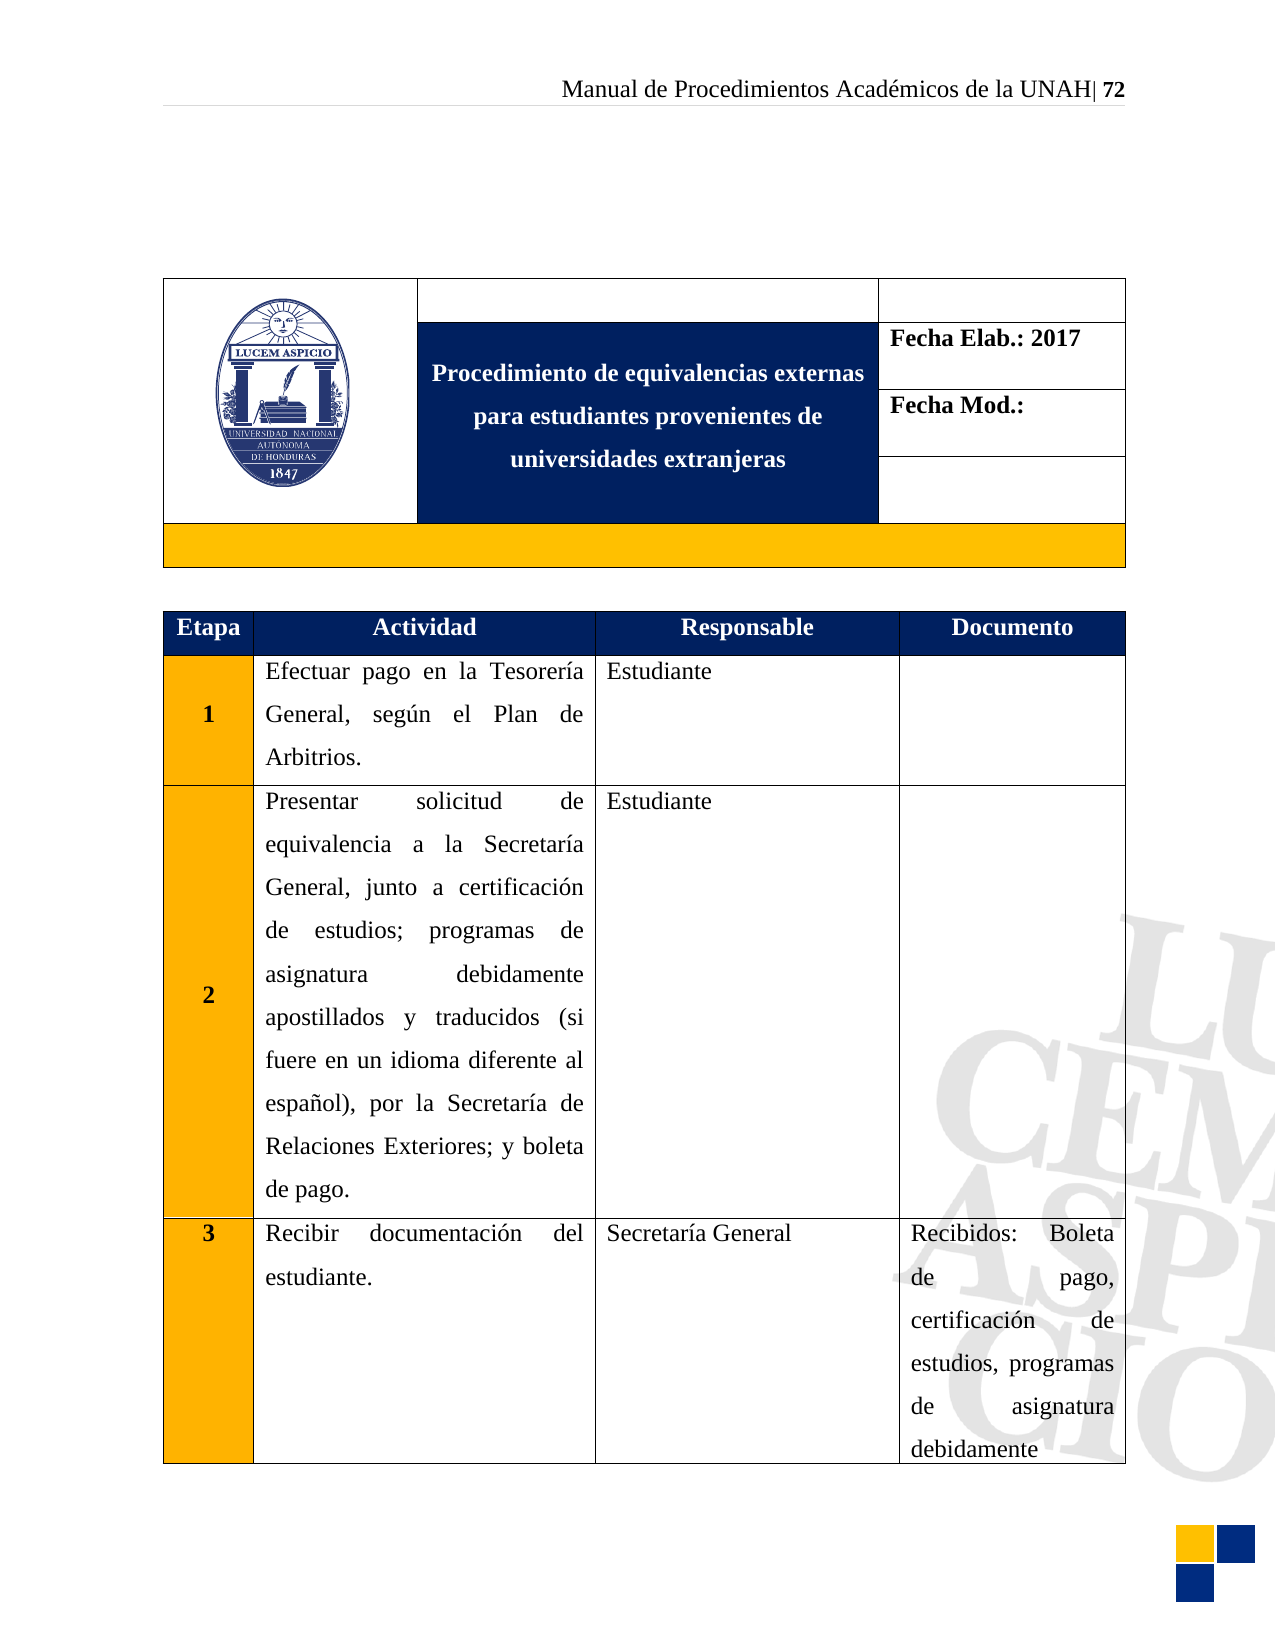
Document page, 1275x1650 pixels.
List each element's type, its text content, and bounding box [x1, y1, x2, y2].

table_cell Fecha Elab.: 2017 [879, 323, 1125, 389]
table_cell Fecha Mod.: [879, 390, 1125, 456]
table_cell 2 [164, 786, 253, 1217]
table_header Actividad [254, 612, 595, 655]
table_cell [164, 524, 1125, 567]
table_header Etapa [164, 612, 253, 655]
table_header [418, 279, 878, 322]
table_header Documento [900, 612, 1125, 655]
table_cell 1 [164, 656, 253, 785]
table_cell Efectuar pago en la Tesorería General, según el Plan de Arbitrios. [254, 656, 595, 785]
table_header Responsable [596, 612, 899, 655]
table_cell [254, 1219, 595, 1463]
table_cell Procedimiento de equivalencias externas para estudiantes provenientes de universidades extranjeras [418, 323, 878, 523]
table_cell Secretaría General [596, 1219, 899, 1463]
table_header [164, 279, 417, 523]
table_cell [900, 786, 1125, 1217]
table_cell [900, 656, 1125, 785]
table_cell Estudiante [596, 656, 899, 785]
table_cell 3 [164, 1219, 253, 1463]
table_cell Presentar solicitud de equivalencia a la Secretaría General, junto a certificación de estudios; programas de asignatura debidamente apostillados y traducidos (si fuere en un idioma diferente al español), por la Secretaría de Relaciones Exteriores; y boleta de pago. [254, 786, 595, 1217]
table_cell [900, 1219, 1125, 1463]
table_cell [879, 457, 1125, 523]
table_cell Estudiante [596, 786, 899, 1217]
picture [365, 840, 1275, 1492]
table_header [879, 279, 1125, 322]
